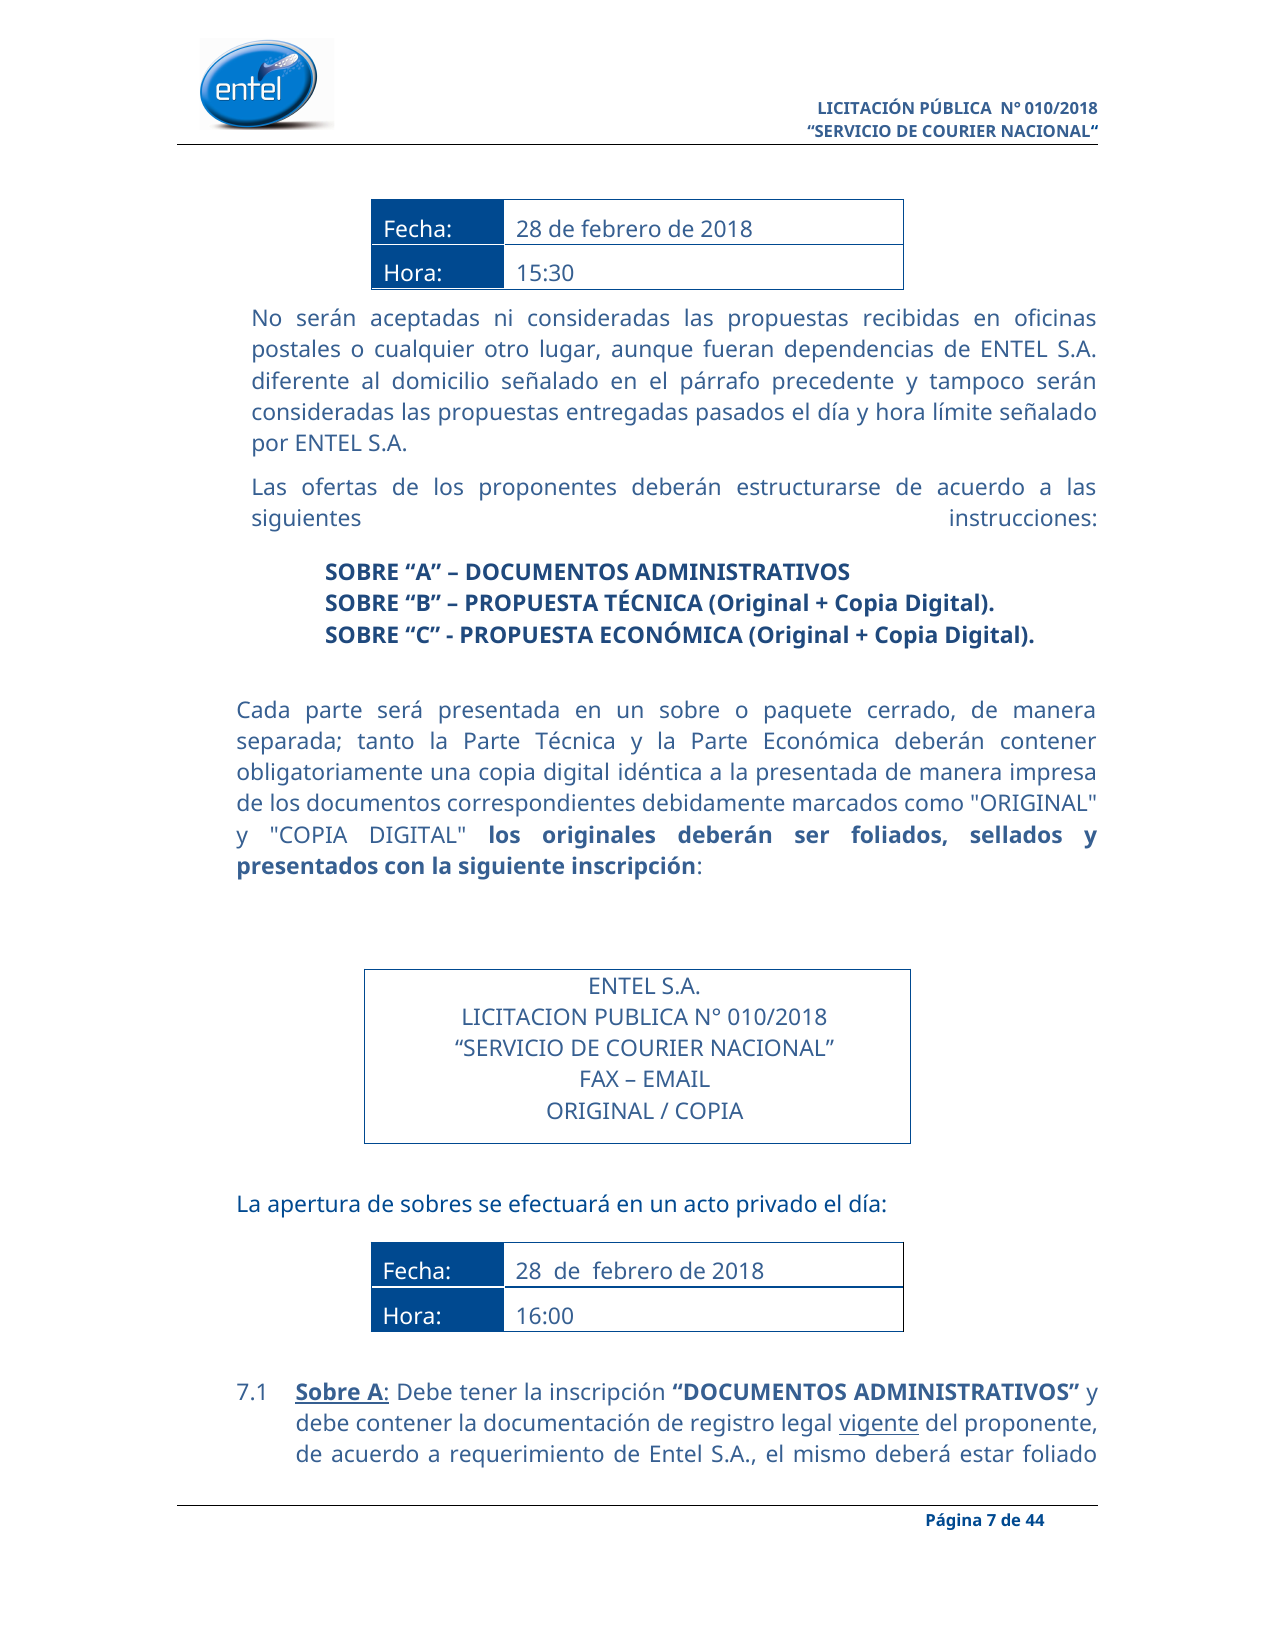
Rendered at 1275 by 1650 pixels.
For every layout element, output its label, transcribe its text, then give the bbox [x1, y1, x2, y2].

text Las ofertas de los proponentes deberán estructurarse de acuerdo a las siguientes instrucciones: [251, 471, 1098, 556]
table_cell Hora: [372, 1288, 504, 1331]
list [236, 1376, 1098, 1470]
text SOBRE “B” – PROPUESTA TÉCNICA (Original + Copia Digital). [325, 587, 1098, 618]
table_cell 16:00 [505, 1288, 903, 1331]
picture [199, 38, 335, 130]
text No serán aceptadas ni consideradas las propuestas recibidas en oficinas postales o cualquier otro lugar, aunque fueran dependencias de ENTEL S.A. diferente al domicilio señalado en el párrafo precedente y tampoco serán consideradas las propuestas entregadas pasados el día y hora límite señalado por ENTEL S.A. [251, 302, 1098, 458]
table_header 28 de febrero de 2018 [505, 1243, 903, 1286]
text SOBRE “A” – DOCUMENTOS ADMINISTRATIVOS [325, 556, 1098, 587]
text Cada parte será presentada en un sobre o paquete cerrado, de manera separada; tanto la Parte Técnica y la Parte Económica deberán contener obligatoriamente una copia digital idéntica a la presentada de manera impresa de los documentos correspondientes debidamente marcados como "ORIGINAL" y "COPIA DIGITAL" los originales deberán ser foliados, sellados y presentados con la siguiente inscripción: [236, 693, 1098, 881]
text SOBRE “C” - PROPUESTA ECONÓMICA (Original + Copia Digital). [325, 618, 1098, 650]
table_header Fecha: [372, 1243, 504, 1286]
table_header 28 de febrero de 2018 [505, 200, 903, 244]
table_header Fecha: [372, 200, 504, 244]
table_header ENTEL S.A. LICITACION PUBLICA N° 010/2018 “SERVICIO DE COURIER NACIONAL” FAX – EMAIL ORIGINAL / COPIA [365, 970, 910, 1143]
table_cell 15:30 [505, 245, 903, 288]
text La apertura de sobres se efectuará en un acto privado el día: [236, 1188, 1098, 1219]
table_cell Hora: [372, 245, 504, 288]
